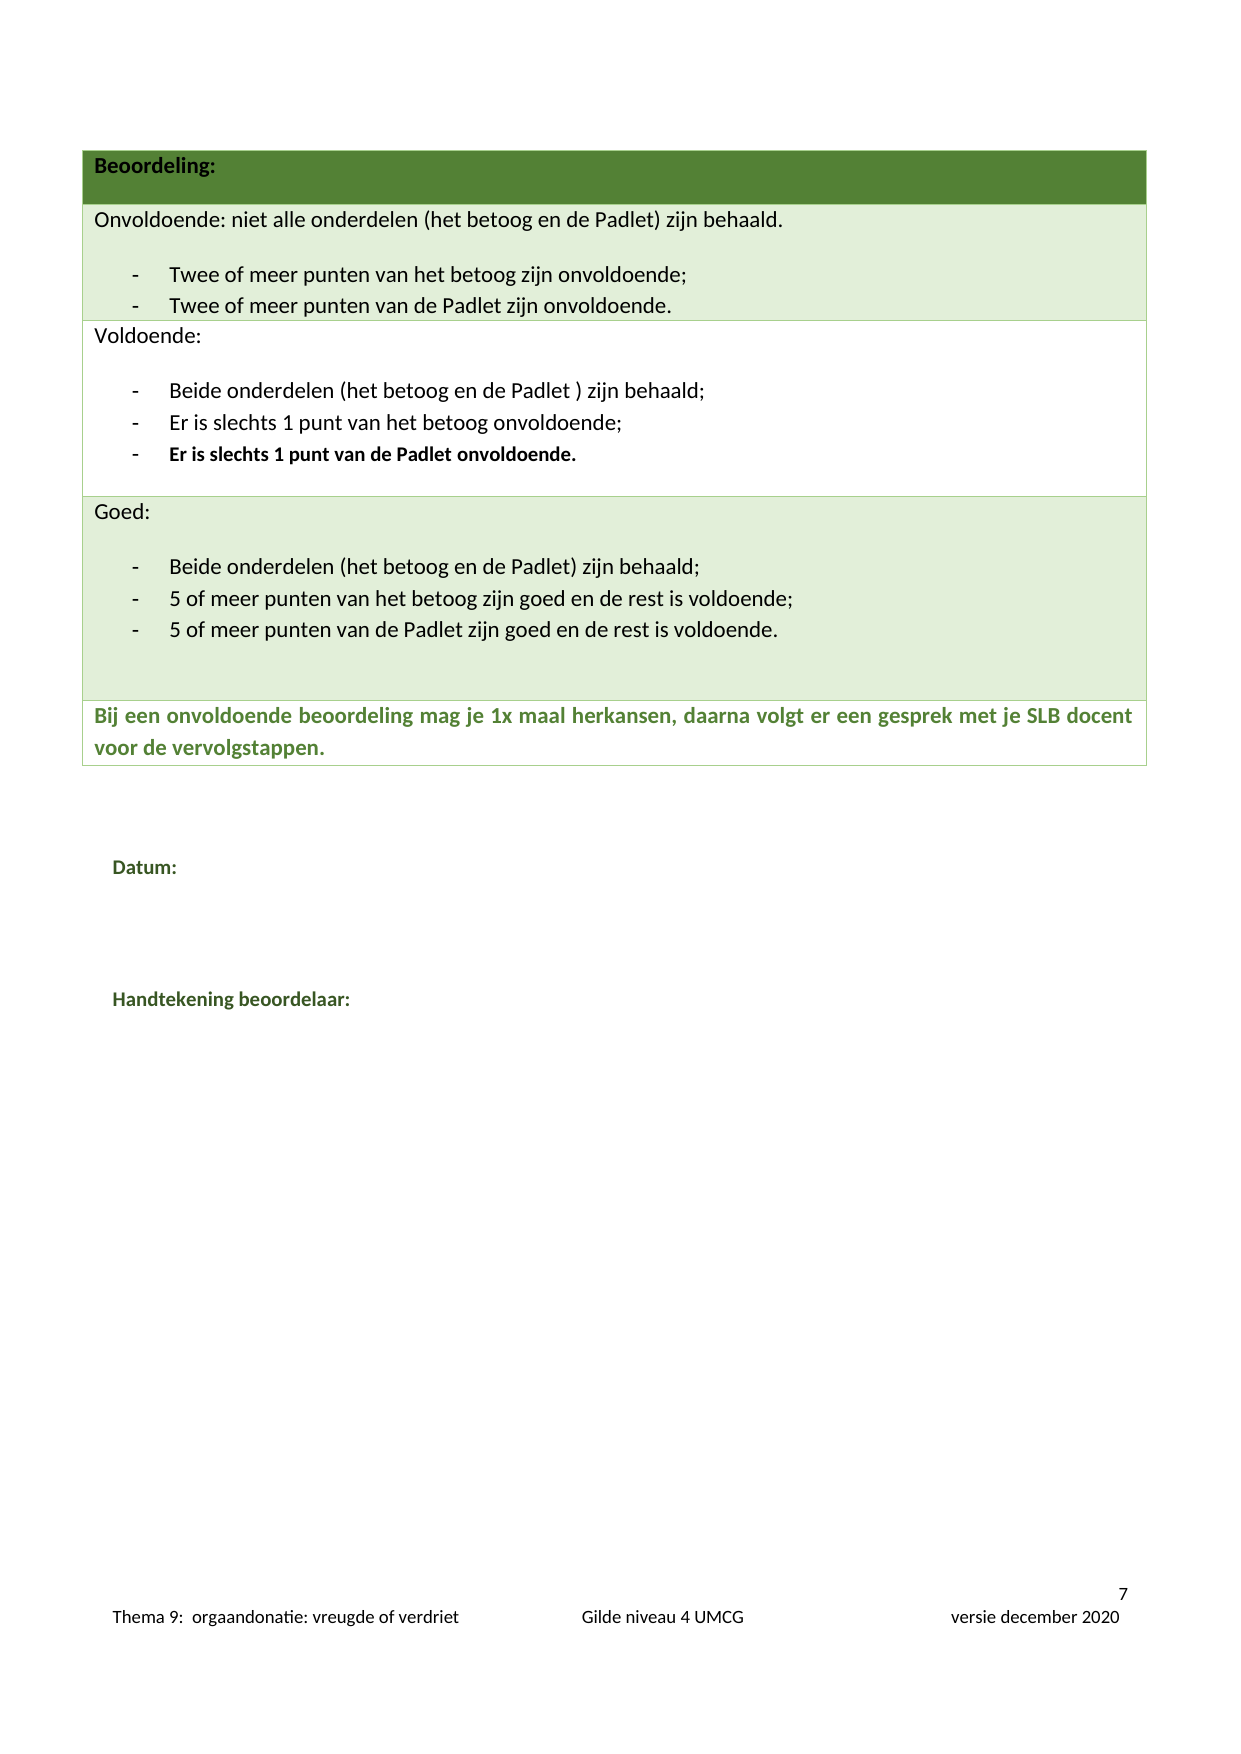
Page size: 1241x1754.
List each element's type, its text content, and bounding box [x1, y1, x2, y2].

table_cell Onvoldoende: niet alle onderdelen (het betoog en de Padlet) zijn behaald. Twee of meer punten van het betoog zijn onvoldoende; Twee of meer punten van de Padlet zijn onvoldoende. [83, 205, 1146, 320]
table_cell Voldoende: Beide onderdelen (het betoog en de Padlet ) zijn behaald; Er is slechts 1 punt van het betoog onvoldoende; Er is slechts 1 punt van de Padlet onvoldoende. [83, 321, 1146, 496]
text Handtekening beoordelaar: [112, 986, 1128, 1012]
table_cell Bij een onvoldoende beoordeling mag je 1x maal herkansen, daarna volgt er een gesprek met je SLB docent voor de vervolgstappen. [83, 701, 1146, 765]
text Datum: [112, 854, 1128, 880]
table_cell Beoordeling: [83, 151, 1146, 204]
table_cell Goed: Beide onderdelen (het betoog en de Padlet) zijn behaald; 5 of meer punten van het betoog zijn goed en de rest is voldoende; 5 of meer punten van de Padlet zijn goed en de rest is voldoende. [83, 497, 1146, 700]
